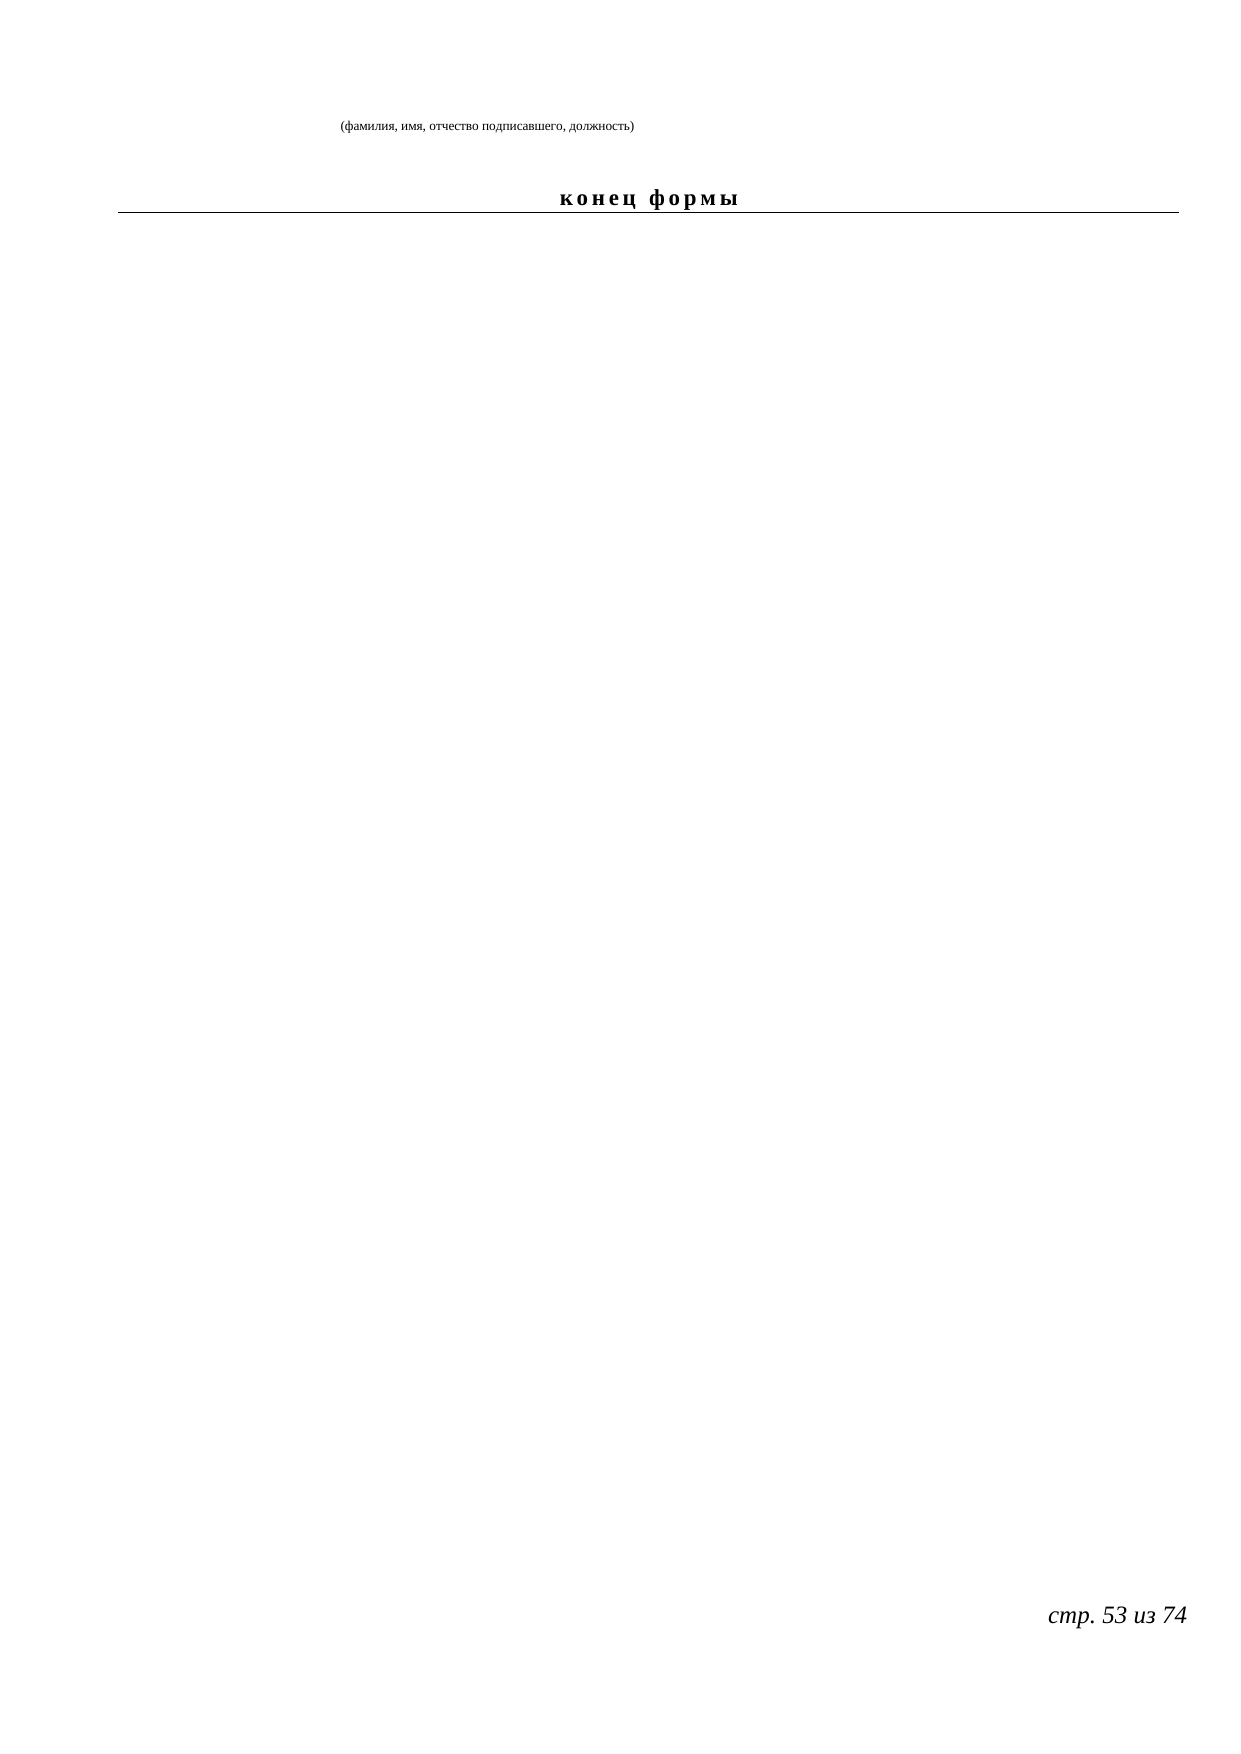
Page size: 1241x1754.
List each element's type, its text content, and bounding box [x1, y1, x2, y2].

text (фамилия, имя, отчество подписавшего, должность) [118, 118, 797, 144]
text конец формы [118, 184, 1179, 212]
